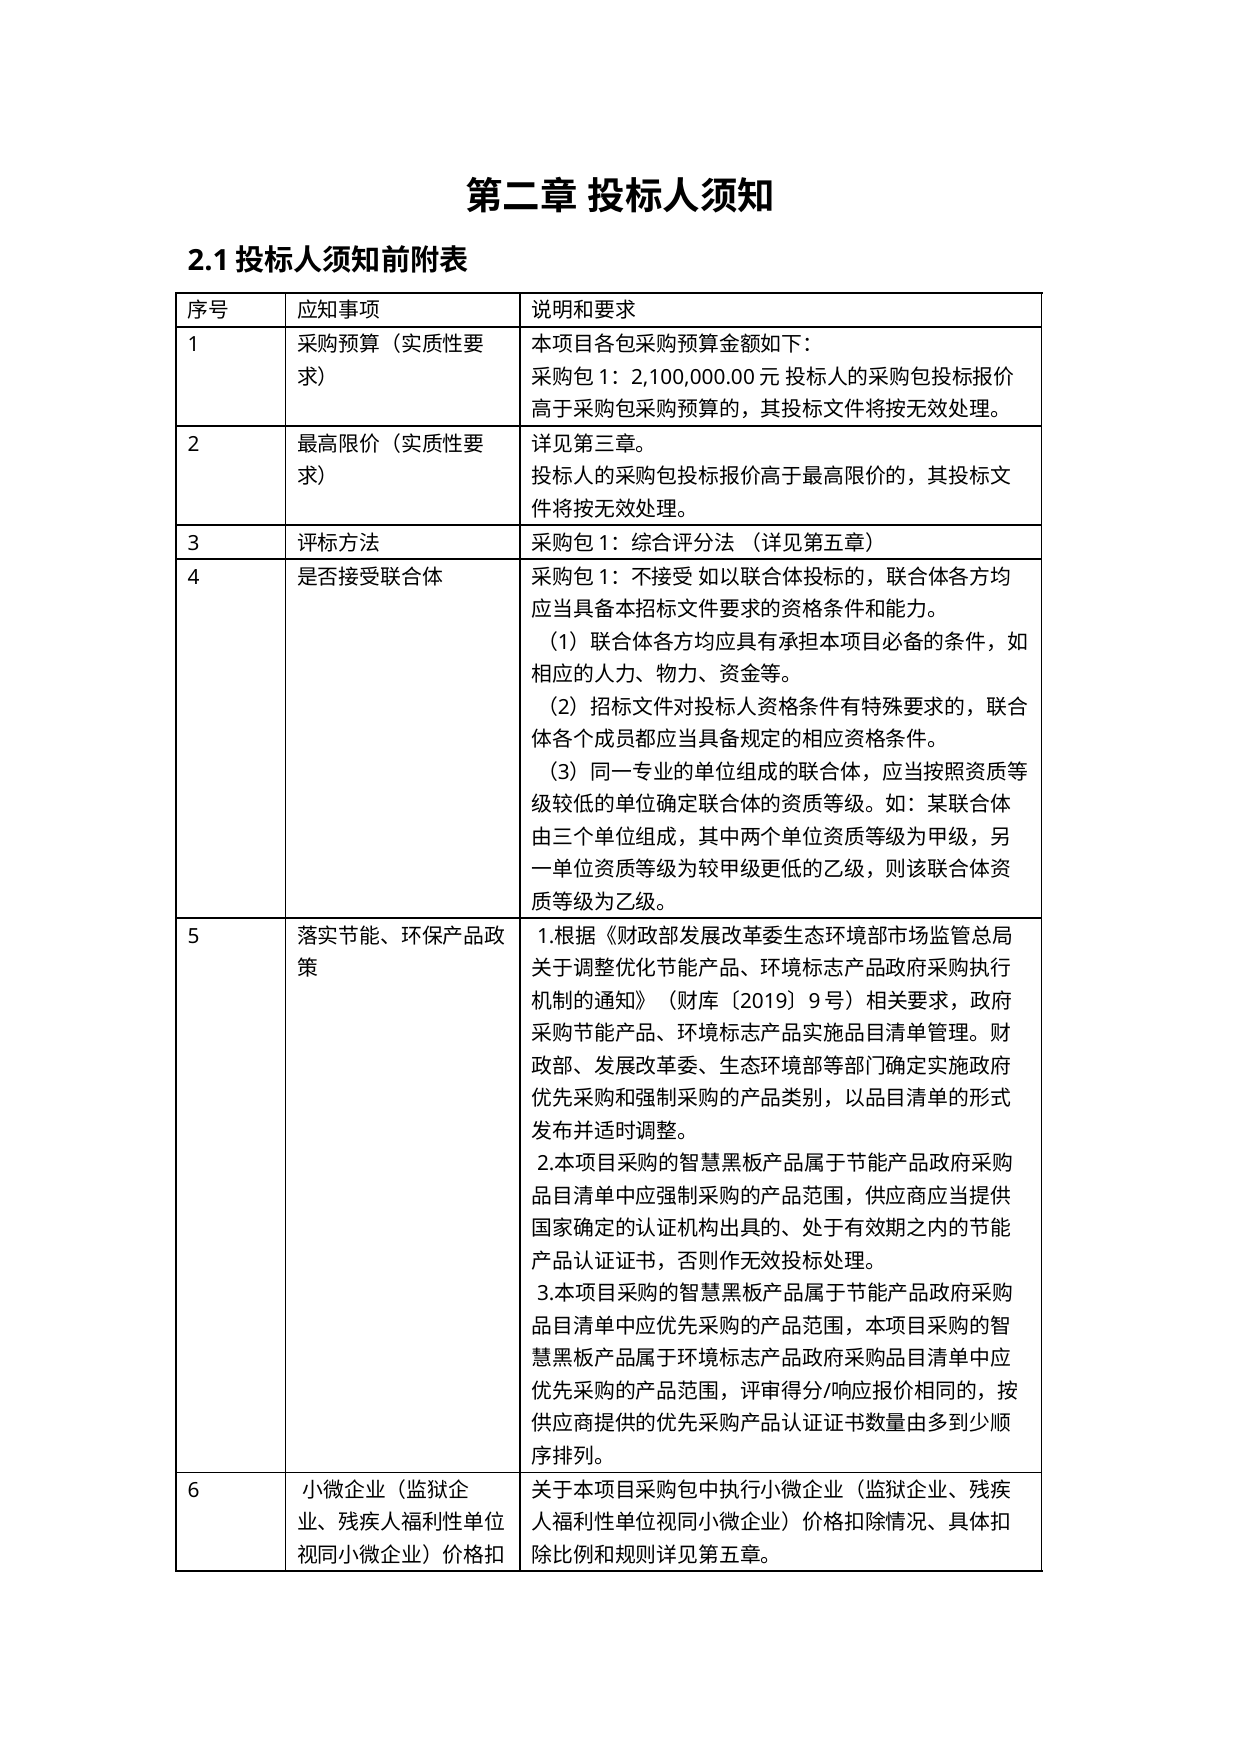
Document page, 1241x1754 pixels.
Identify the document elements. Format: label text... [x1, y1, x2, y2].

text 第二章 投标人须知 [187, 162, 1053, 227]
table_header 序号 [177, 294, 285, 326]
table_cell 5 [177, 919, 285, 1471]
table_cell 本项目各包采购预算金额如下： 采购包1：2,100,000.00元 投标人的采购包投标报价高于采购包采购预算的，其投标文件将按无效处理。 [521, 328, 1041, 425]
table_cell 最高限价（实质性要求） [286, 427, 519, 524]
table_cell 6 [177, 1473, 285, 1570]
table_cell 3 [177, 526, 285, 558]
table_header 应知事项 [286, 294, 519, 326]
table_cell 是否接受联合体 [286, 560, 519, 917]
table_cell 2 [177, 427, 285, 524]
table_cell 采购包1：不接受 如以联合体投标的，联合体各方均应当具备本招标文件要求的资格条件和能力。 （1）联合体各方均应具有承担本项目必备的条件，如相应的人力、物力、资金等。 （2）招标文件对投标人资格条件有特殊要求的，联合体各个成员都应当具备规定的相应资格条件。 （3）同一专业的单位组成的联合体，应当按照资质等级较低的单位确定联合体的资质等级。如：某联合体由三个单位组成，其中两个单位资质等级为甲级，另一单位资质等级为较甲级更低的乙级，则该联合体资质等级为乙级。 [521, 560, 1041, 917]
table_header 说明和要求 [521, 294, 1041, 326]
table_cell 评标方法 [286, 526, 519, 558]
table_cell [286, 1473, 519, 1570]
table_cell 落实节能、环保产品政策 [286, 919, 519, 1471]
text 2.1投标人须知前附表 [187, 227, 1053, 292]
table_cell 4 [177, 560, 285, 917]
table_cell 采购预算（实质性要求） [286, 328, 519, 425]
table_cell 详见第三章。 投标人的采购包投标报价高于最高限价的，其投标文件将按无效处理。 [521, 427, 1041, 524]
table_cell 1.根据《财政部发展改革委生态环境部市场监管总局关于调整优化节能产品、环境标志产品政府采购执行机制的通知》（财库〔2019〕9号）相关要求，政府采购节能产品、环境标志产品实施品目清单管理。财政部、发展改革委、生态环境部等部门确定实施政府优先采购和强制采购的产品类别，以品目清单的形式发布并适时调整。 2.本项目采购的智慧黑板产品属于节能产品政府采购品目清单中应强制采购的产品范围，供应商应当提供国家确定的认证机构出具的、处于有效期之内的节能产品认证证书，否则作无效投标处理。 3.本项目采购的智慧黑板产品属于节能产品政府采购品目清单中应优先采购的产品范围，本项目采购的智慧黑板产品属于环境标志产品政府采购品目清单中应优先采购的产品范围，评审得分/响应报价相同的，按供应商提供的优先采购产品认证证书数量由多到少顺序排列。 [521, 919, 1041, 1471]
table_cell 采购包1：综合评分法 （详见第五章） [521, 526, 1041, 558]
table_cell 1 [177, 328, 285, 425]
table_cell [521, 1473, 1041, 1570]
